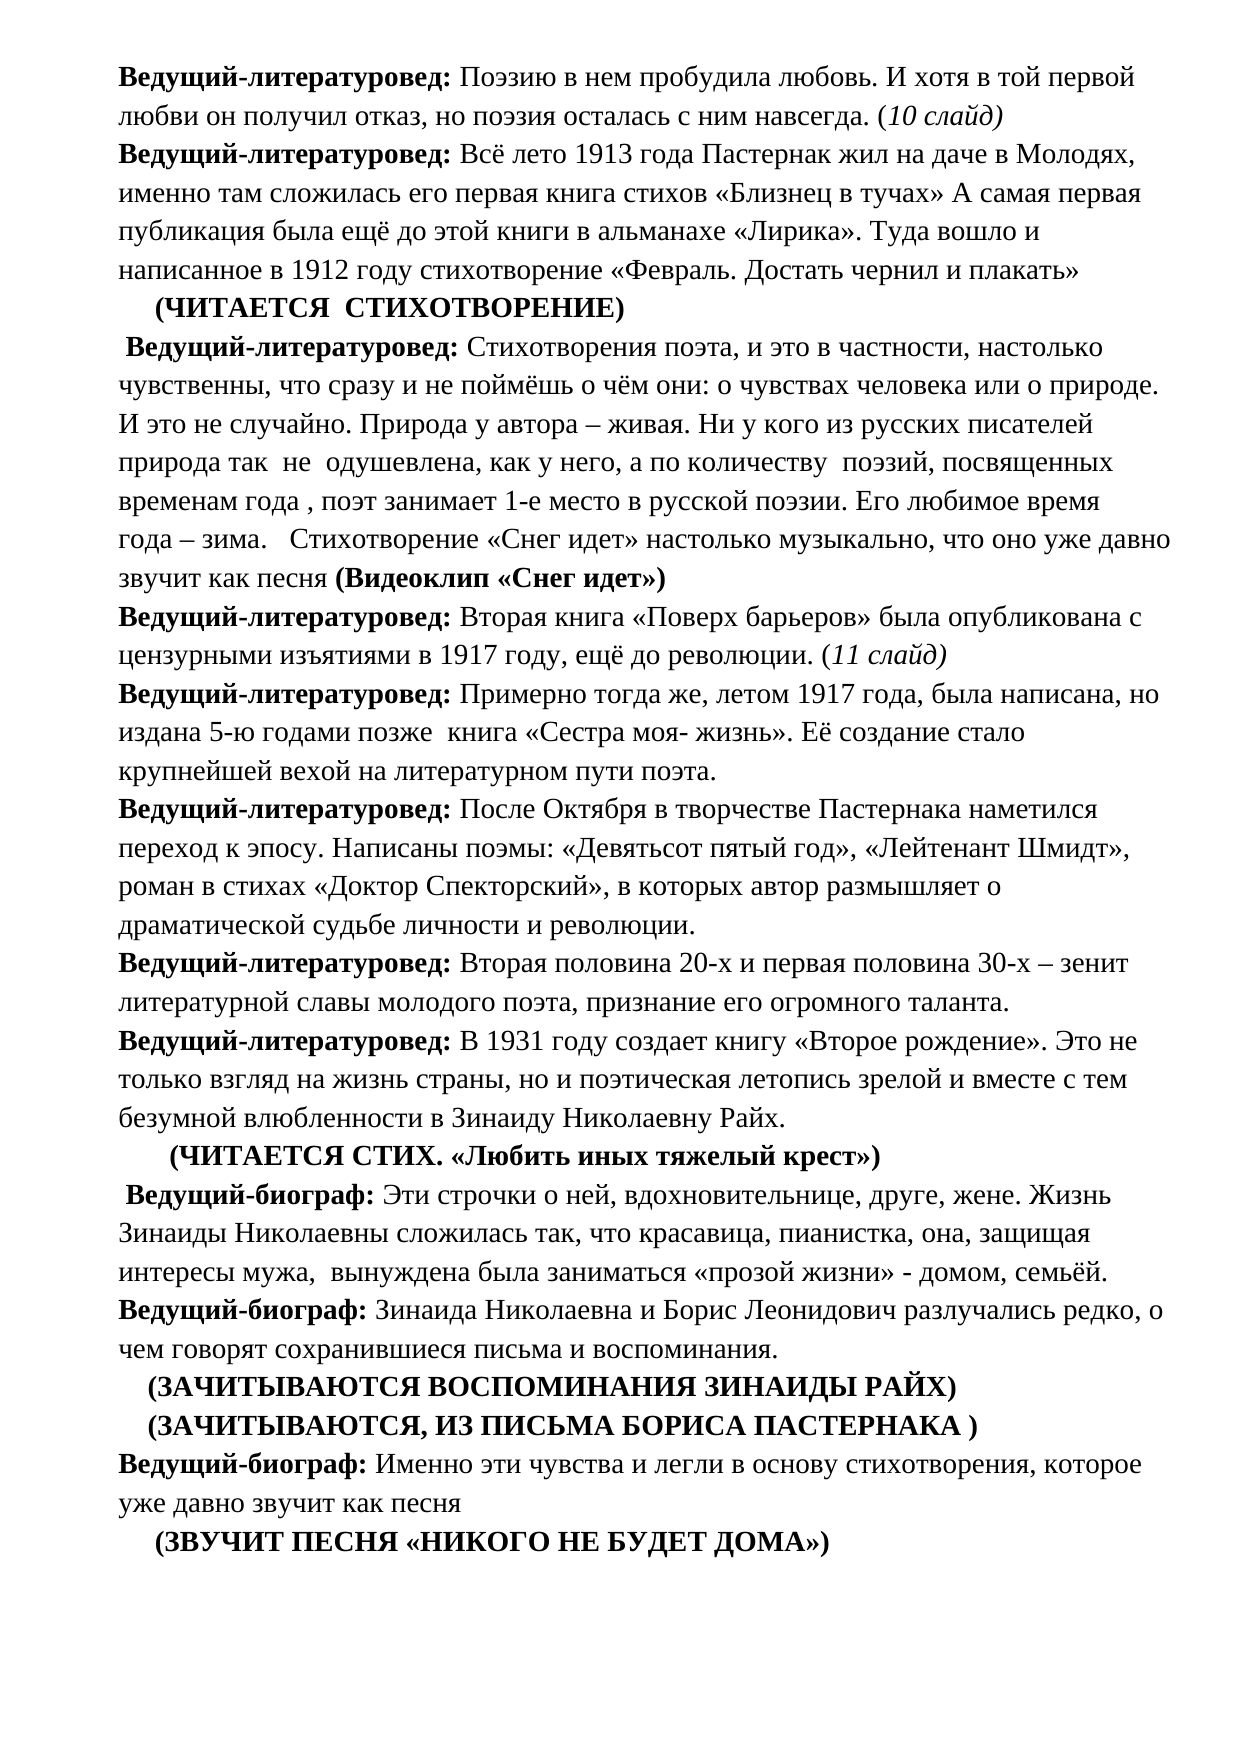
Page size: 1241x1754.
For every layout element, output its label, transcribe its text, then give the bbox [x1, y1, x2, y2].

text Ведущий-литературовед: Всё лето 1913 года Пастернак жил на даче в Молодях, именно там сложилась его первая книга стихов «Близнец в тучах» А самая первая публикация была ещё до этой книги в альманахе «Лирика». Туда вошло и написанное в 1912 году стихотворение «Февраль. Достать чернил и плакать» [118, 136, 1181, 285]
text Ведущий-литературовед: Поэзию в нем пробудила любовь. И хотя в той первой любви он получил отказ, но поэзия осталась с ним навсегда. (10 слайд) [118, 59, 1181, 131]
text Ведущий-литературовед: Стихотворения поэта, и это в частности, настолько чувственны, что сразу и не поймёшь о чём они: о чувствах человека или о природе. И это не случайно. Природа у автора – живая. Ни у кого из русских писателей природа так не одушевлена, как у него, а по количеству поэзий, посвященных временам года , поэт занимает 1-е место в русской поэзии. Его любимое время года – зима. Стихотворение «Снег идет» настолько музыкально, что оно уже давно звучит как песня (Видеоклип «Снег идет») [118, 329, 1181, 594]
text Ведущий-литературовед: Примерно тогда же, летом 1917 года, была написана, но издана 5-ю годами позже книга «Сестра моя- жизнь». Её создание стало крупнейшей вехой на литературном пути поэта. [118, 676, 1181, 786]
text Ведущий-литературовед: Вторая половина 20-х и первая половина 30-х – зенит литературной славы молодого поэта, признание его огромного таланта. [118, 946, 1181, 1018]
text Ведущий-биограф: Зинаида Николаевна и Борис Леонидович разлучались редко, о чем говорят сохранившиеся письма и воспоминания. [118, 1292, 1181, 1364]
text (ЗАЧИТЫВАЮТСЯ, ИЗ ПИСЬМА БОРИСА ПАСТЕРНАКА ) [118, 1408, 1181, 1442]
text (ЗАЧИТЫВАЮТСЯ ВОСПОМИНАНИЯ ЗИНАИДЫ РАЙХ) [118, 1369, 1181, 1403]
text (ЧИТАЕТСЯ СТИХОТВОРЕНИЕ) [118, 290, 1181, 324]
text (ЗВУЧИТ ПЕСНЯ «НИКОГО НЕ БУДЕТ ДОМА») [118, 1524, 1181, 1557]
text Ведущий-литературовед: В 1931 году создает книгу «Второе рождение». Это не только взгляд на жизнь страны, но и поэтическая летопись зрелой и вместе с тем безумной влюбленности в Зинаиду Николаевну Райх. [118, 1023, 1181, 1133]
text (ЧИТАЕТСЯ СТИХ. «Любить иных тяжелый крест») [118, 1138, 1181, 1172]
text Ведущий-литературовед: Вторая книга «Поверх барьеров» была опубликована с цензурными изъятиями в 1917 году, ещё до революции. (11 слайд) [118, 599, 1181, 671]
text Ведущий-биограф: Именно эти чувства и легли в основу стихотворения, которое уже давно звучит как песня [118, 1447, 1181, 1519]
text Ведущий-биограф: Эти строчки о ней, вдохновительнице, друге, жене. Жизнь Зинаиды Николаевны сложилась так, что красавица, пианистка, она, защищая интересы мужа, вынуждена была заниматься «прозой жизни» - домом, семьёй. [118, 1177, 1181, 1287]
text Ведущий-литературовед: После Октября в творчестве Пастернака наметился переход к эпосу. Написаны поэмы: «Девятьсот пятый год», «Лейтенант Шмидт», роман в стихах «Доктор Спекторский», в которых автор размышляет о драматической судьбе личности и революции. [118, 791, 1181, 941]
